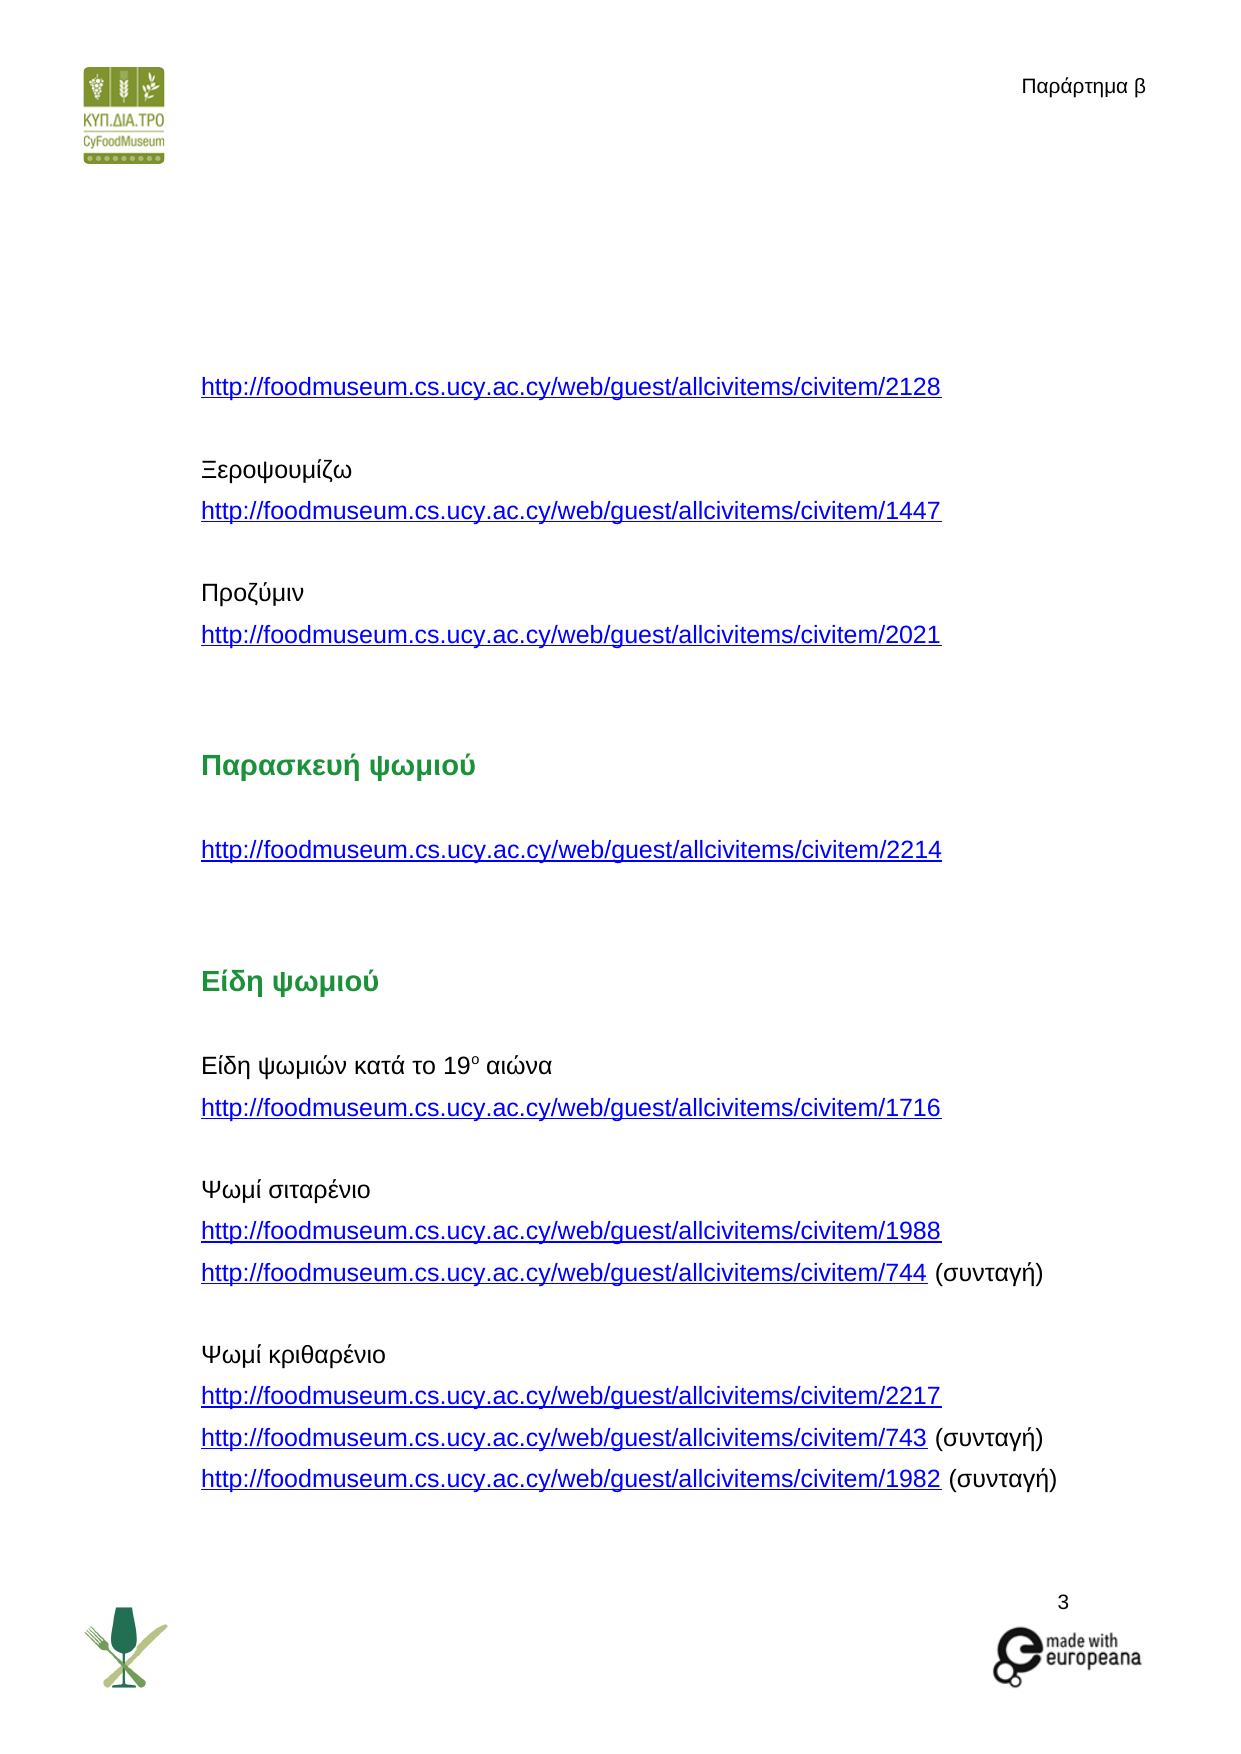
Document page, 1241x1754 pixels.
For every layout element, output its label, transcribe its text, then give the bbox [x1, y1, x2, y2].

text http://foodmuseum.cs.ucy.ac.cy/web/guest/allcivitems/civitem/2214 [201, 835, 1069, 864]
text http://foodmuseum.cs.ucy.ac.cy/web/guest/allcivitems/civitem/1982 (συνταγή) [201, 1464, 1069, 1492]
subtitle Παρασκευή ψωμιού [201, 748, 1069, 782]
text http://foodmuseum.cs.ucy.ac.cy/web/guest/allcivitems/civitem/1988 [201, 1216, 1069, 1245]
text http://foodmuseum.cs.ucy.ac.cy/web/guest/allcivitems/civitem/2217 [201, 1381, 1069, 1410]
text Ψωμί σιταρένιο [201, 1175, 1069, 1204]
text Ξεροψουμίζω [201, 454, 1069, 483]
picture [980, 1616, 1149, 1694]
text http://foodmuseum.cs.ucy.ac.cy/web/guest/allcivitems/civitem/2021 [201, 619, 1069, 648]
picture [83, 67, 165, 164]
text http://foodmuseum.cs.ucy.ac.cy/web/guest/allcivitems/civitem/2128 [201, 372, 1069, 401]
text Είδη ψωμιών κατά το 19ο αιώνα [201, 1051, 1069, 1080]
text http://foodmuseum.cs.ucy.ac.cy/web/guest/allcivitems/civitem/744 (συνταγή) [201, 1257, 1069, 1286]
text http://foodmuseum.cs.ucy.ac.cy/web/guest/allcivitems/civitem/1447 [201, 496, 1069, 524]
text Προζύμιν [201, 578, 1069, 607]
picture [80, 1602, 171, 1691]
subtitle Είδη ψωμιού [201, 964, 1069, 997]
text http://foodmuseum.cs.ucy.ac.cy/web/guest/allcivitems/civitem/1716 [201, 1092, 1069, 1121]
text Ψωμί κριθαρένιο [201, 1340, 1069, 1369]
text http://foodmuseum.cs.ucy.ac.cy/web/guest/allcivitems/civitem/743 (συνταγή) [201, 1422, 1069, 1451]
